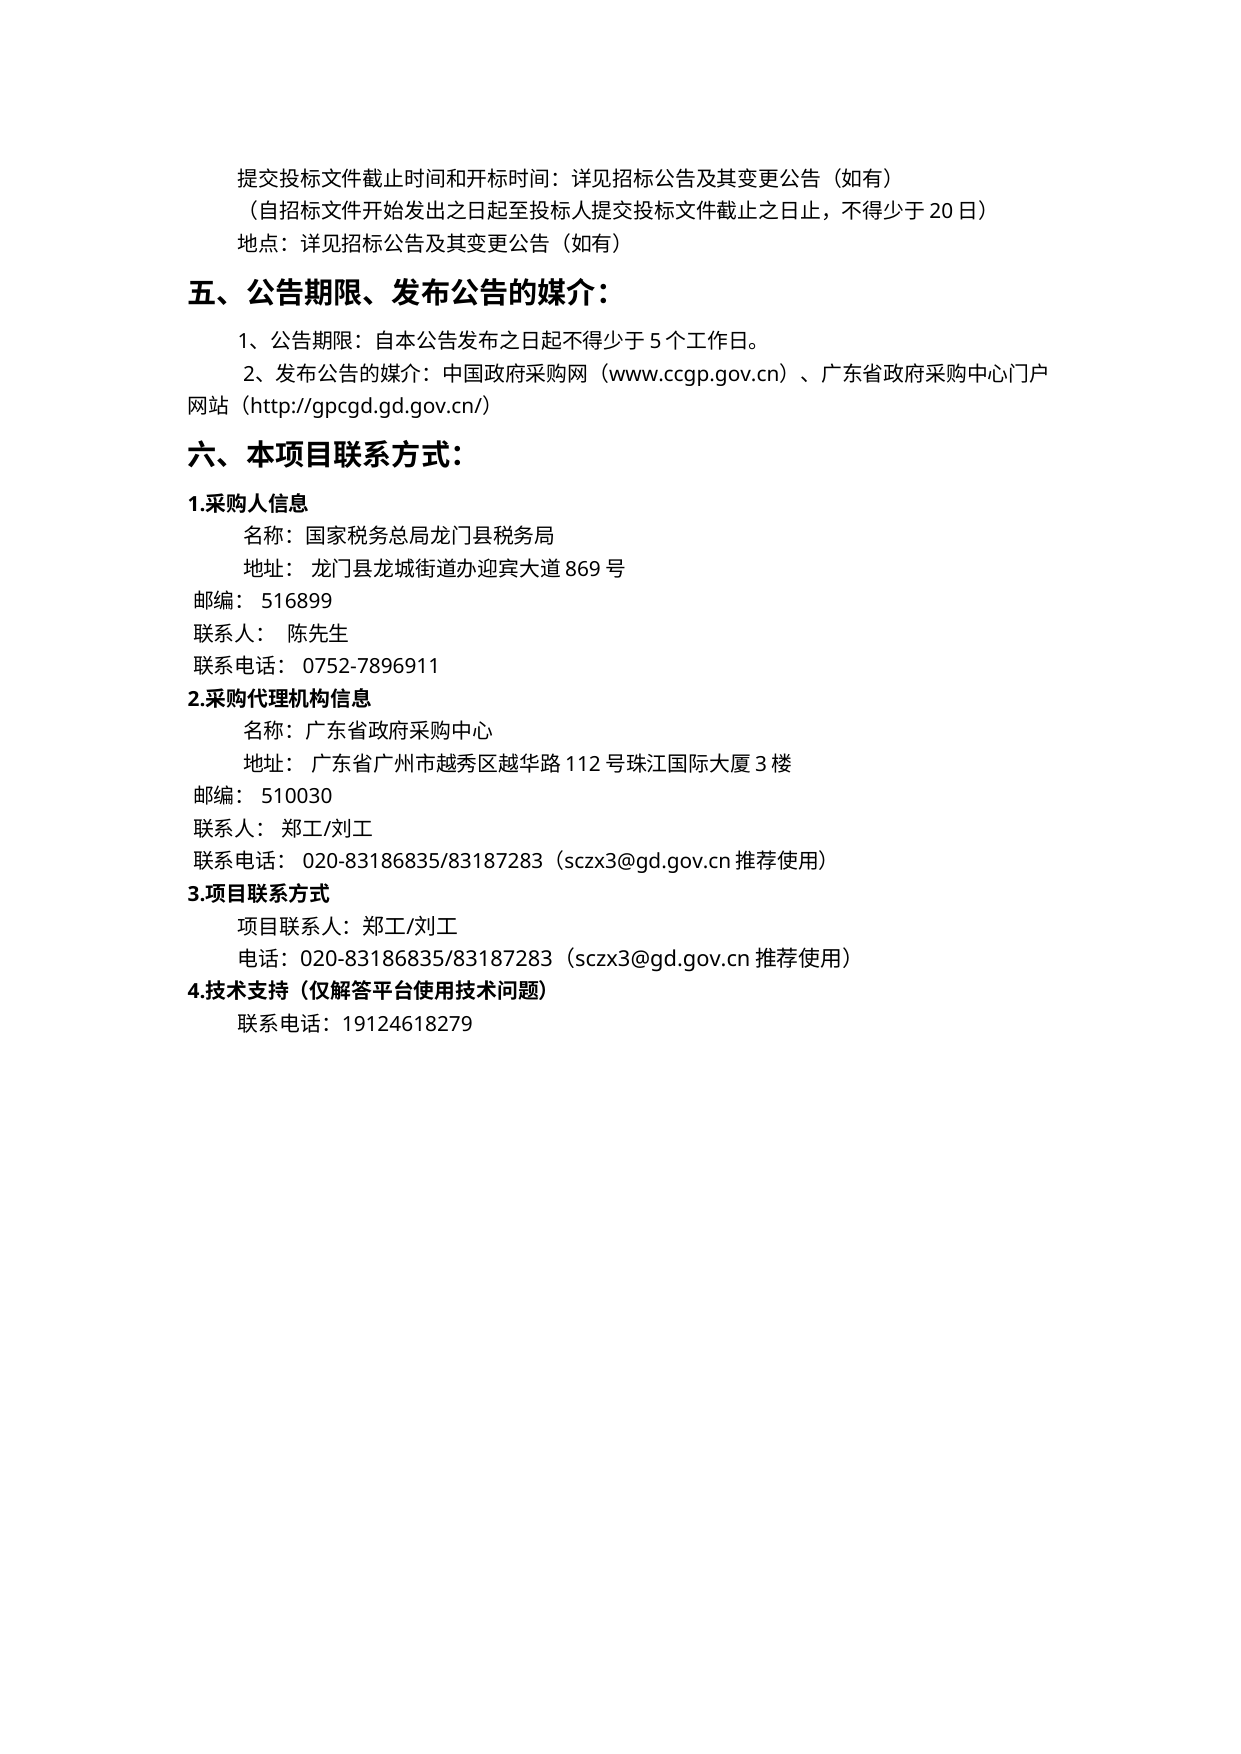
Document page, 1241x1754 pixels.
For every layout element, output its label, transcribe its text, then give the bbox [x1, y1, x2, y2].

text 联系电话： 0752-7896911 [187, 649, 1053, 682]
text 联系人： 郑工/刘工 [187, 812, 1053, 844]
text 1、公告期限：自本公告发布之日起不得少于5个工作日。 [187, 324, 1053, 357]
text 4.技术支持（仅解答平台使用技术问题） [187, 974, 1053, 1007]
text 联系电话：19124618279 [187, 1007, 1053, 1039]
text 五、公告期限、发布公告的媒介： [187, 259, 1053, 324]
text 联系电话： 020-83186835/83187283（sczx3@gd.gov.cn推荐使用） [187, 844, 1053, 877]
text 地址： 龙门县龙城街道办迎宾大道869号 [187, 552, 1053, 584]
text 提交投标文件截止时间和开标时间：详见招标公告及其变更公告（如有） [187, 162, 1053, 194]
text （自招标文件开始发出之日起至投标人提交投标文件截止之日止，不得少于20日） [187, 194, 1053, 227]
text 名称：国家税务总局龙门县税务局 [187, 519, 1053, 552]
text 1.采购人信息 [187, 487, 1053, 519]
text 地点：详见招标公告及其变更公告（如有） [187, 227, 1053, 259]
text 2.采购代理机构信息 [187, 682, 1053, 714]
text 地址： 广东省广州市越秀区越华路112号珠江国际大厦3楼 [187, 747, 1053, 779]
text 邮编： 516899 [187, 584, 1053, 617]
text 3.项目联系方式 [187, 877, 1053, 909]
text 名称：广东省政府采购中心 [187, 714, 1053, 747]
text 项目联系人：郑工/刘工 [187, 909, 1053, 942]
text 2、发布公告的媒介：中国政府采购网（www.ccgp.gov.cn）、广东省政府采购中心门户网站（http://gpcgd.gd.gov.cn/） [187, 357, 1053, 422]
text 邮编： 510030 [187, 779, 1053, 812]
text 电话：020-83186835/83187283（sczx3@gd.gov.cn推荐使用） [187, 942, 1053, 974]
text 联系人： 陈先生 [187, 617, 1053, 649]
text 六、本项目联系方式： [187, 422, 1053, 487]
